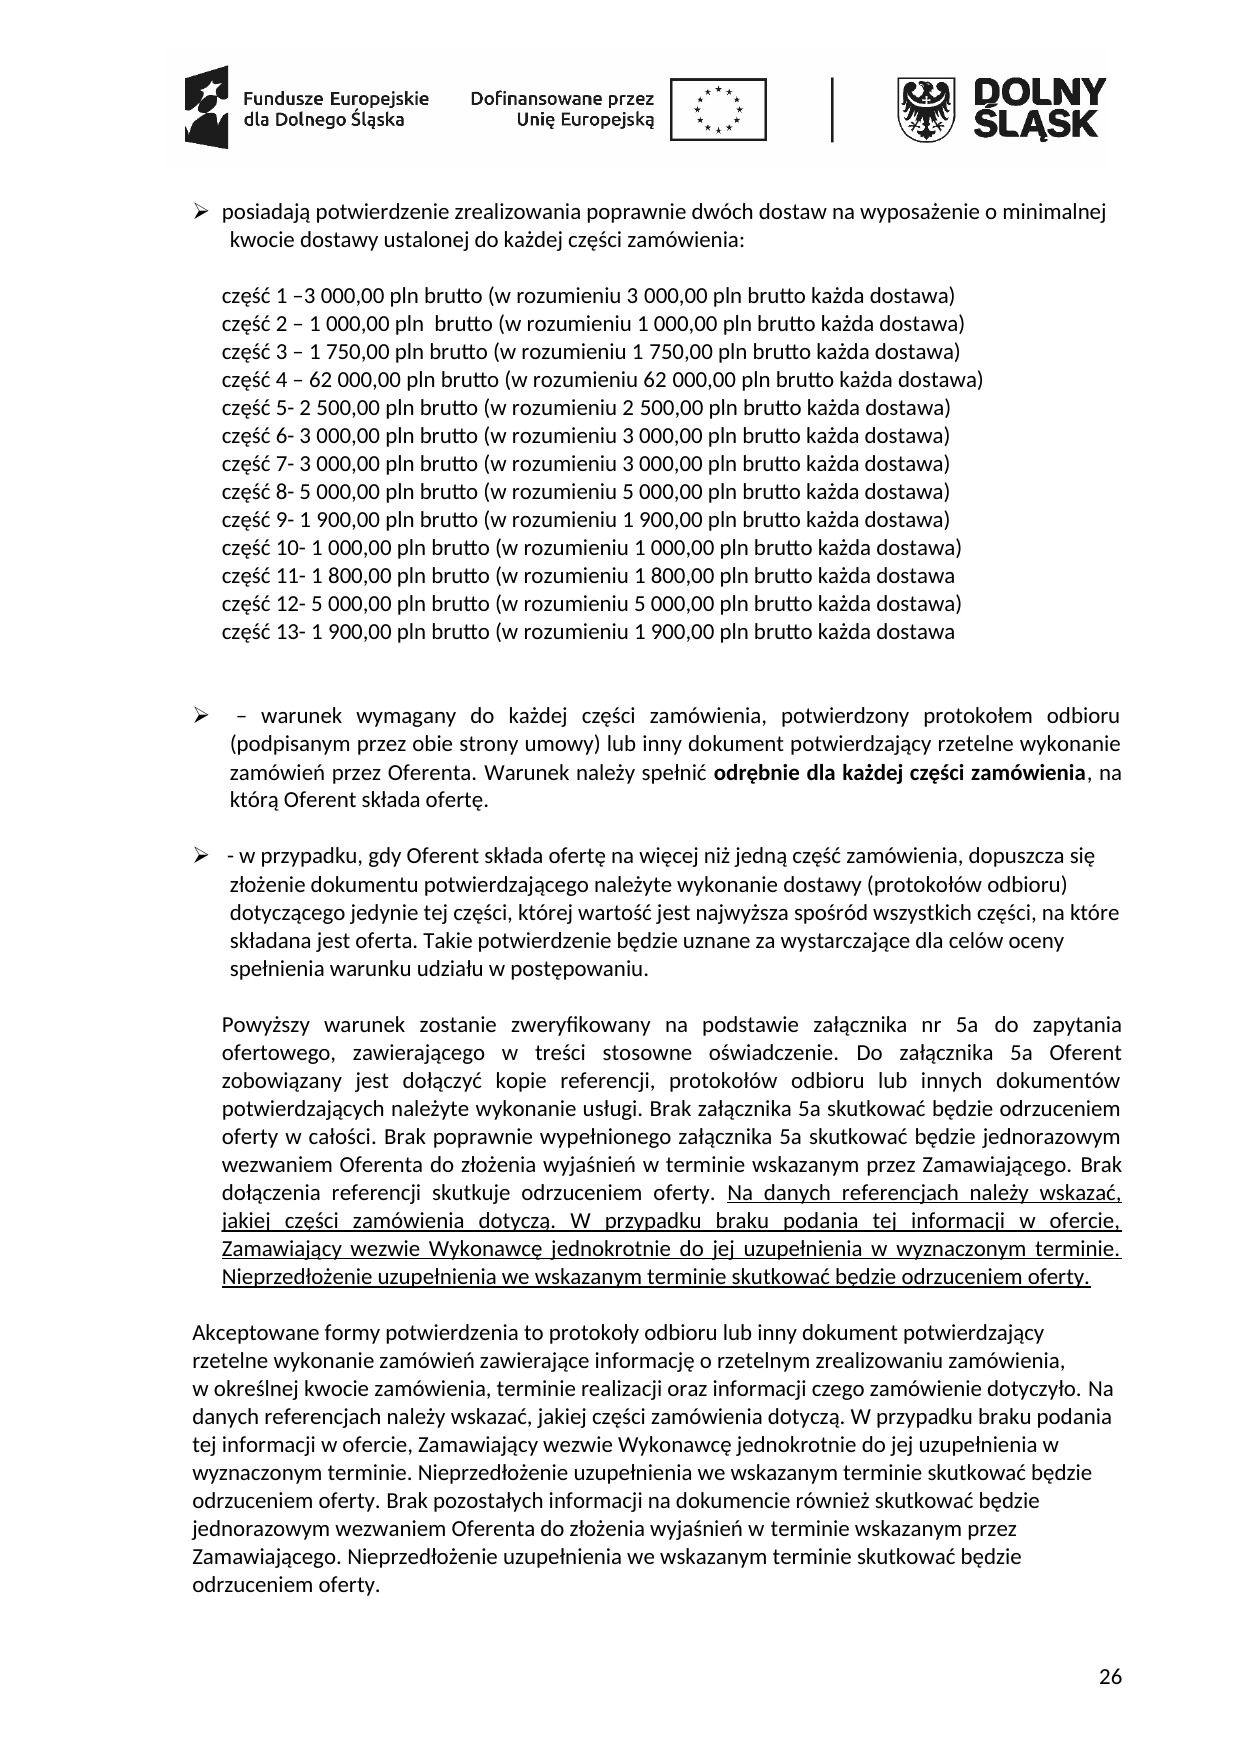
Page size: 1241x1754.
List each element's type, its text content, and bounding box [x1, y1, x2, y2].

list – warunek wymagany do każdej części zamówienia, potwierdzony protokołem odbioru (podpisanym przez obie strony umowy) lub inny dokument potwierdzający rzetelne wykonanie zamówień przez Oferenta. Warunek należy spełnić odrębnie dla każdej części zamówienia, na którą Oferent składa ofertę. [192, 702, 1122, 814]
text część 9- 1 900,00 pln brutto (w rozumieniu 1 900,00 pln brutto każda dostawa) [222, 505, 1122, 533]
text część 2 – 1 000,00 pln brutto (w rozumieniu 1 000,00 pln brutto każda dostawa) [222, 309, 1122, 337]
text część 1 –3 000,00 pln brutto (w rozumieniu 3 000,00 pln brutto każda dostawa) [222, 281, 1122, 309]
text część 5- 2 500,00 pln brutto (w rozumieniu 2 500,00 pln brutto każda dostawa) [222, 393, 1122, 421]
text część 8- 5 000,00 pln brutto (w rozumieniu 5 000,00 pln brutto każda dostawa) [222, 477, 1122, 505]
list - w przypadku, gdy Oferent składa ofertę na więcej niż jedną część zamówienia, dopuszcza się złożenie dokumentu potwierdzającego należyte wykonanie dostawy (protokołów odbioru) dotyczącego jedynie tej części, której wartość jest najwyższa spośród wszystkich części, na które składana jest oferta. Takie potwierdzenie będzie uznane za wystarczające dla celów oceny spełnienia warunku udziału w postępowaniu. [192, 842, 1122, 982]
list posiadają potwierdzenie zrealizowania poprawnie dwóch dostaw na wyposażenie o minimalnej kwocie dostawy ustalonej do każdej części zamówienia: [192, 197, 1122, 253]
text część 7- 3 000,00 pln brutto (w rozumieniu 3 000,00 pln brutto każda dostawa) [222, 449, 1122, 477]
text część 4 – 62 000,00 pln brutto (w rozumieniu 62 000,00 pln brutto każda dostawa) [222, 365, 1122, 393]
text część 6- 3 000,00 pln brutto (w rozumieniu 3 000,00 pln brutto każda dostawa) [222, 421, 1122, 449]
text część 11- 1 800,00 pln brutto (w rozumieniu 1 800,00 pln brutto każda dostawa [222, 561, 1122, 589]
text część 10- 1 000,00 pln brutto (w rozumieniu 1 000,00 pln brutto każda dostawa) [222, 533, 1122, 561]
text Akceptowane formy potwierdzenia to protokoły odbioru lub inny dokument potwierdzający rzetelne wykonanie zamówień zawierające informację o rzetelnym zrealizowaniu zamówienia, w określnej kwocie zamówienia, terminie realizacji oraz informacji czego zamówienie dotyczyło. Na danych referencjach należy wskazać, jakiej części zamówienia dotyczą. W przypadku braku podania tej informacji w ofercie, Zamawiający wezwie Wykonawcę jednokrotnie do jej uzupełnienia w wyznaczonym terminie. Nieprzedłożenie uzupełnienia we wskazanym terminie skutkować będzie odrzuceniem oferty. Brak pozostałych informacji na dokumencie również skutkować będzie jednorazowym wezwaniem Oferenta do złożenia wyjaśnień w terminie wskazanym przez Zamawiającego. Nieprzedłożenie uzupełnienia we wskazanym terminie skutkować będzie odrzuceniem oferty. [192, 1318, 1122, 1598]
text część 13- 1 900,00 pln brutto (w rozumieniu 1 900,00 pln brutto każda dostawa [222, 617, 1122, 646]
text część 3 – 1 750,00 pln brutto (w rozumieniu 1 750,00 pln brutto każda dostawa) [222, 337, 1122, 365]
text część 12- 5 000,00 pln brutto (w rozumieniu 5 000,00 pln brutto każda dostawa) [222, 589, 1122, 617]
picture [163, 44, 1107, 170]
text Powyższy warunek zostanie zweryfikowany na podstawie załącznika nr 5a do zapytania ofertowego, zawierającego w treści stosowne oświadczenie. Do załącznika 5a Oferent zobowiązany jest dołączyć kopie referencji, protokołów odbioru lub innych dokumentów potwierdzających należyte wykonanie usługi. Brak załącznika 5a skutkować będzie odrzuceniem oferty w całości. Brak poprawnie wypełnionego załącznika 5a skutkować będzie jednorazowym wezwaniem Oferenta do złożenia wyjaśnień w terminie wskazanym przez Zamawiającego. Brak dołączenia referencji skutkuje odrzuceniem oferty. Na danych referencjach należy wskazać, jakiej części zamówienia dotyczą. W przypadku braku podania tej informacji w ofercie, Zamawiający wezwie Wykonawcę jednokrotnie do jej uzupełnienia w wyznaczonym terminie. Nieprzedłożenie uzupełnienia we wskazanym terminie skutkować będzie odrzuceniem oferty. [222, 1010, 1122, 1230]
